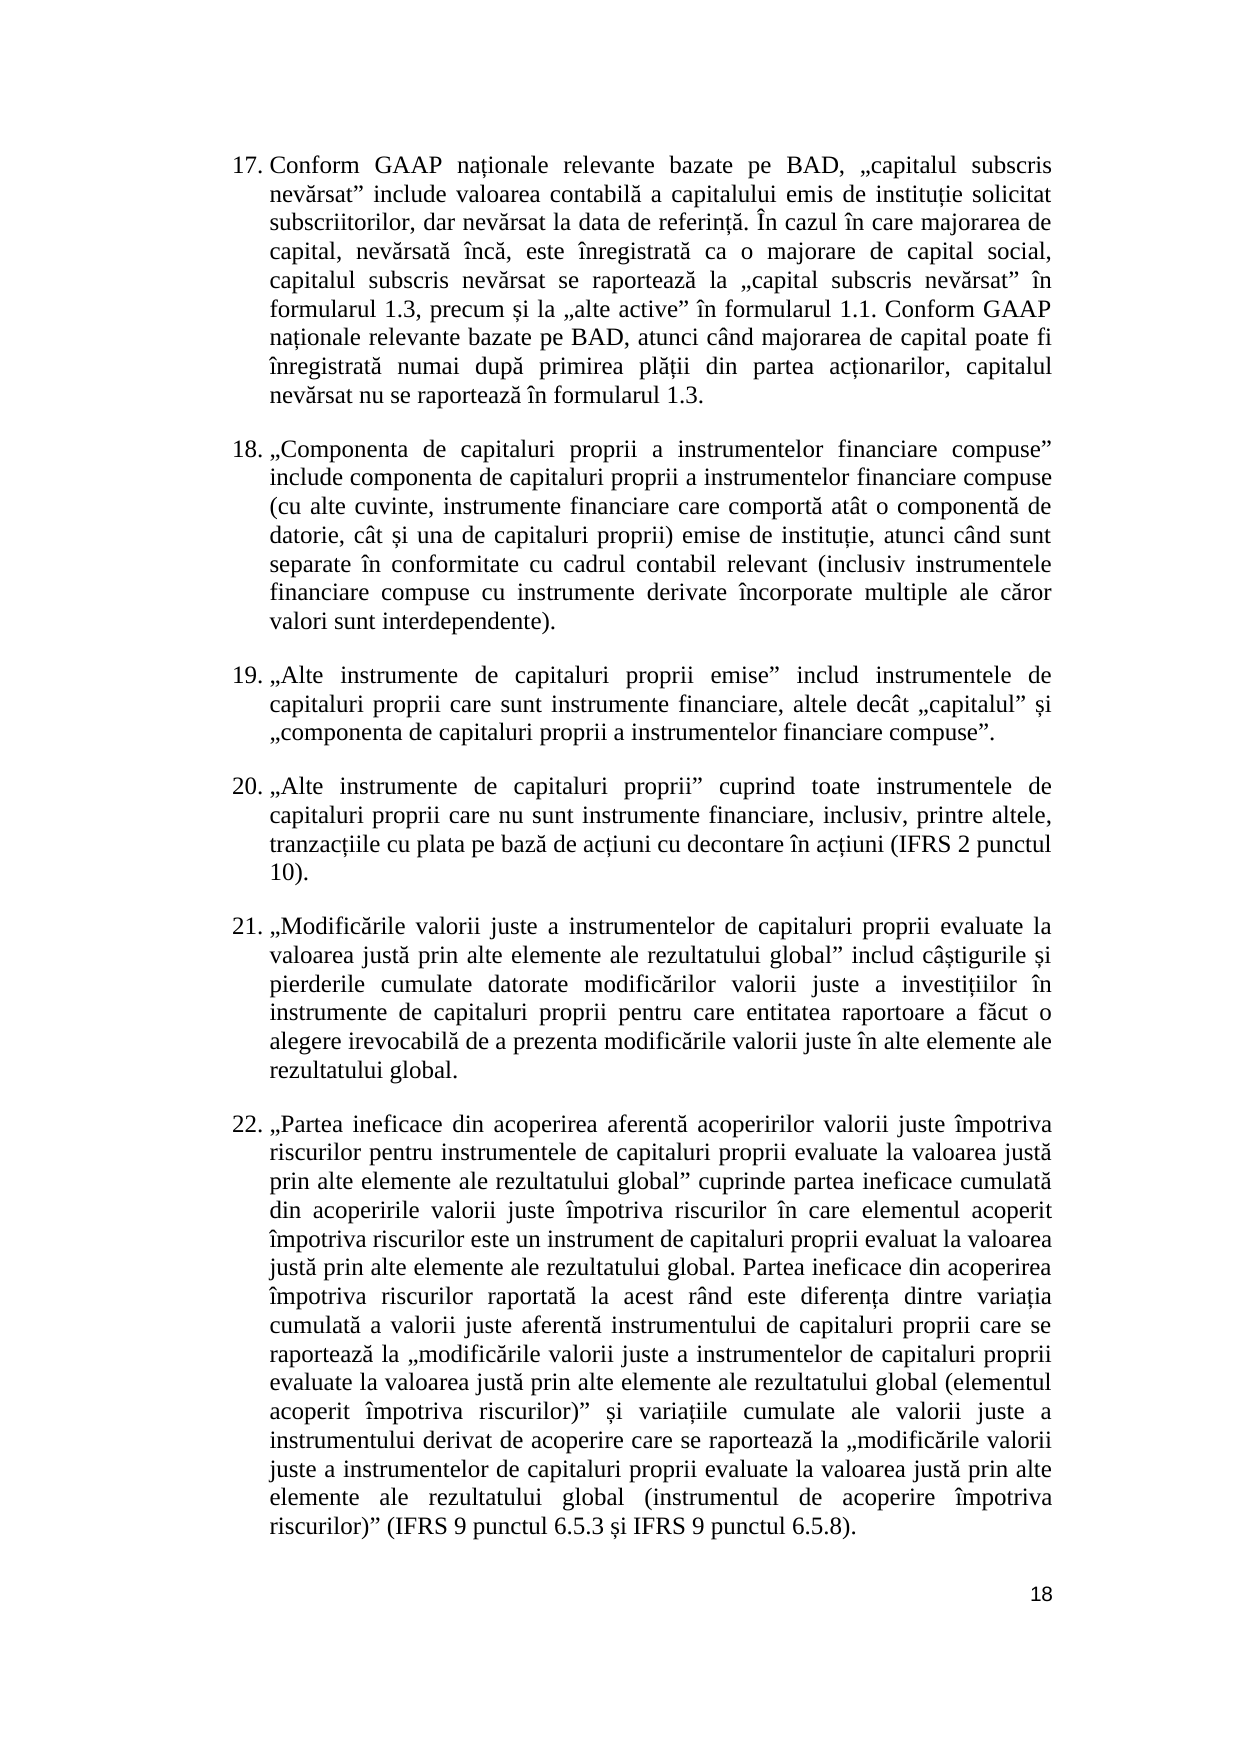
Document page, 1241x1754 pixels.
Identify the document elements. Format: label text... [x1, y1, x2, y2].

text „Alte instrumente de capitaluri proprii emise” includ instrumentele de capitaluri proprii care sunt instrumente financiare, altele decât „capitalul” și „componenta de capitaluri proprii a instrumentelor financiare compuse”. [232, 660, 1053, 746]
text „Componenta de capitaluri proprii a instrumentelor financiare compuse” include componenta de capitaluri proprii a instrumentelor financiare compuse (cu alte cuvinte, instrumente financiare care comportă atât o componentă de datorie, cât și una de capitaluri proprii) emise de instituție, atunci când sunt separate în conformitate cu cadrul contabil relevant (inclusiv instrumentele financiare compuse cu instrumente derivate încorporate multiple ale căror valori sunt interdependente). [232, 434, 1053, 635]
text „Modificările valorii juste a instrumentelor de capitaluri proprii evaluate la valoarea justă prin alte elemente ale rezultatului global” includ câștigurile și pierderile cumulate datorate modificărilor valorii juste a investițiilor în instrumente de capitaluri proprii pentru care entitatea raportoare a făcut o alegere irevocabilă de a prezenta modificările valorii juste în alte elemente ale rezultatului global. [232, 911, 1053, 1084]
text „Partea ineficace din acoperirea aferentă acoperirilor valorii juste împotriva riscurilor pentru instrumentele de capitaluri proprii evaluate la valoarea justă prin alte elemente ale rezultatului global” cuprinde partea ineficace cumulată din acoperirile valorii juste împotriva riscurilor în care elementul acoperit împotriva riscurilor este un instrument de capitaluri proprii evaluat la valoarea justă prin alte elemente ale rezultatului global. Partea ineficace din acoperirea împotriva riscurilor raportată la acest rând este diferența dintre variația cumulată a valorii juste aferentă instrumentului de capitaluri proprii care se raportează la „modificările valorii juste a instrumentelor de capitaluri proprii evaluate la valoarea justă prin alte elemente ale rezultatului global (elementul acoperit împotriva riscurilor)” și variațiile cumulate ale valorii juste a instrumentului derivat de acoperire care se raportează la „modificările valorii juste a instrumentelor de capitaluri proprii evaluate la valoarea justă prin alte elemente ale rezultatului global (instrumentul de acoperire împotriva riscurilor)” (IFRS 9 punctul 6.5.3 și IFRS 9 punctul 6.5.8). [232, 1109, 1053, 1540]
text Conform GAAP naționale relevante bazate pe BAD, „capitalul subscris nevărsat” include valoarea contabilă a capitalului emis de instituție solicitat subscriitorilor, dar nevărsat la data de referință. În cazul în care majorarea de capital, nevărsată încă, este înregistrată ca o majorare de capital social, capitalul subscris nevărsat se raportează la „capital subscris nevărsat” în formularul 1.3, precum și la „alte active” în formularul 1.1. Conform GAAP naționale relevante bazate pe BAD, atunci când majorarea de capital poate fi înregistrată numai după primirea plății din partea acționarilor, capitalul nevărsat nu se raportează în formularul 1.3. [232, 150, 1053, 409]
text „Alte instrumente de capitaluri proprii” cuprind toate instrumentele de capitaluri proprii care nu sunt instrumente financiare, inclusiv, printre altele, tranzacțiile cu plata pe bază de acțiuni cu decontare în acțiuni (IFRS 2 punctul 10). [232, 771, 1053, 886]
